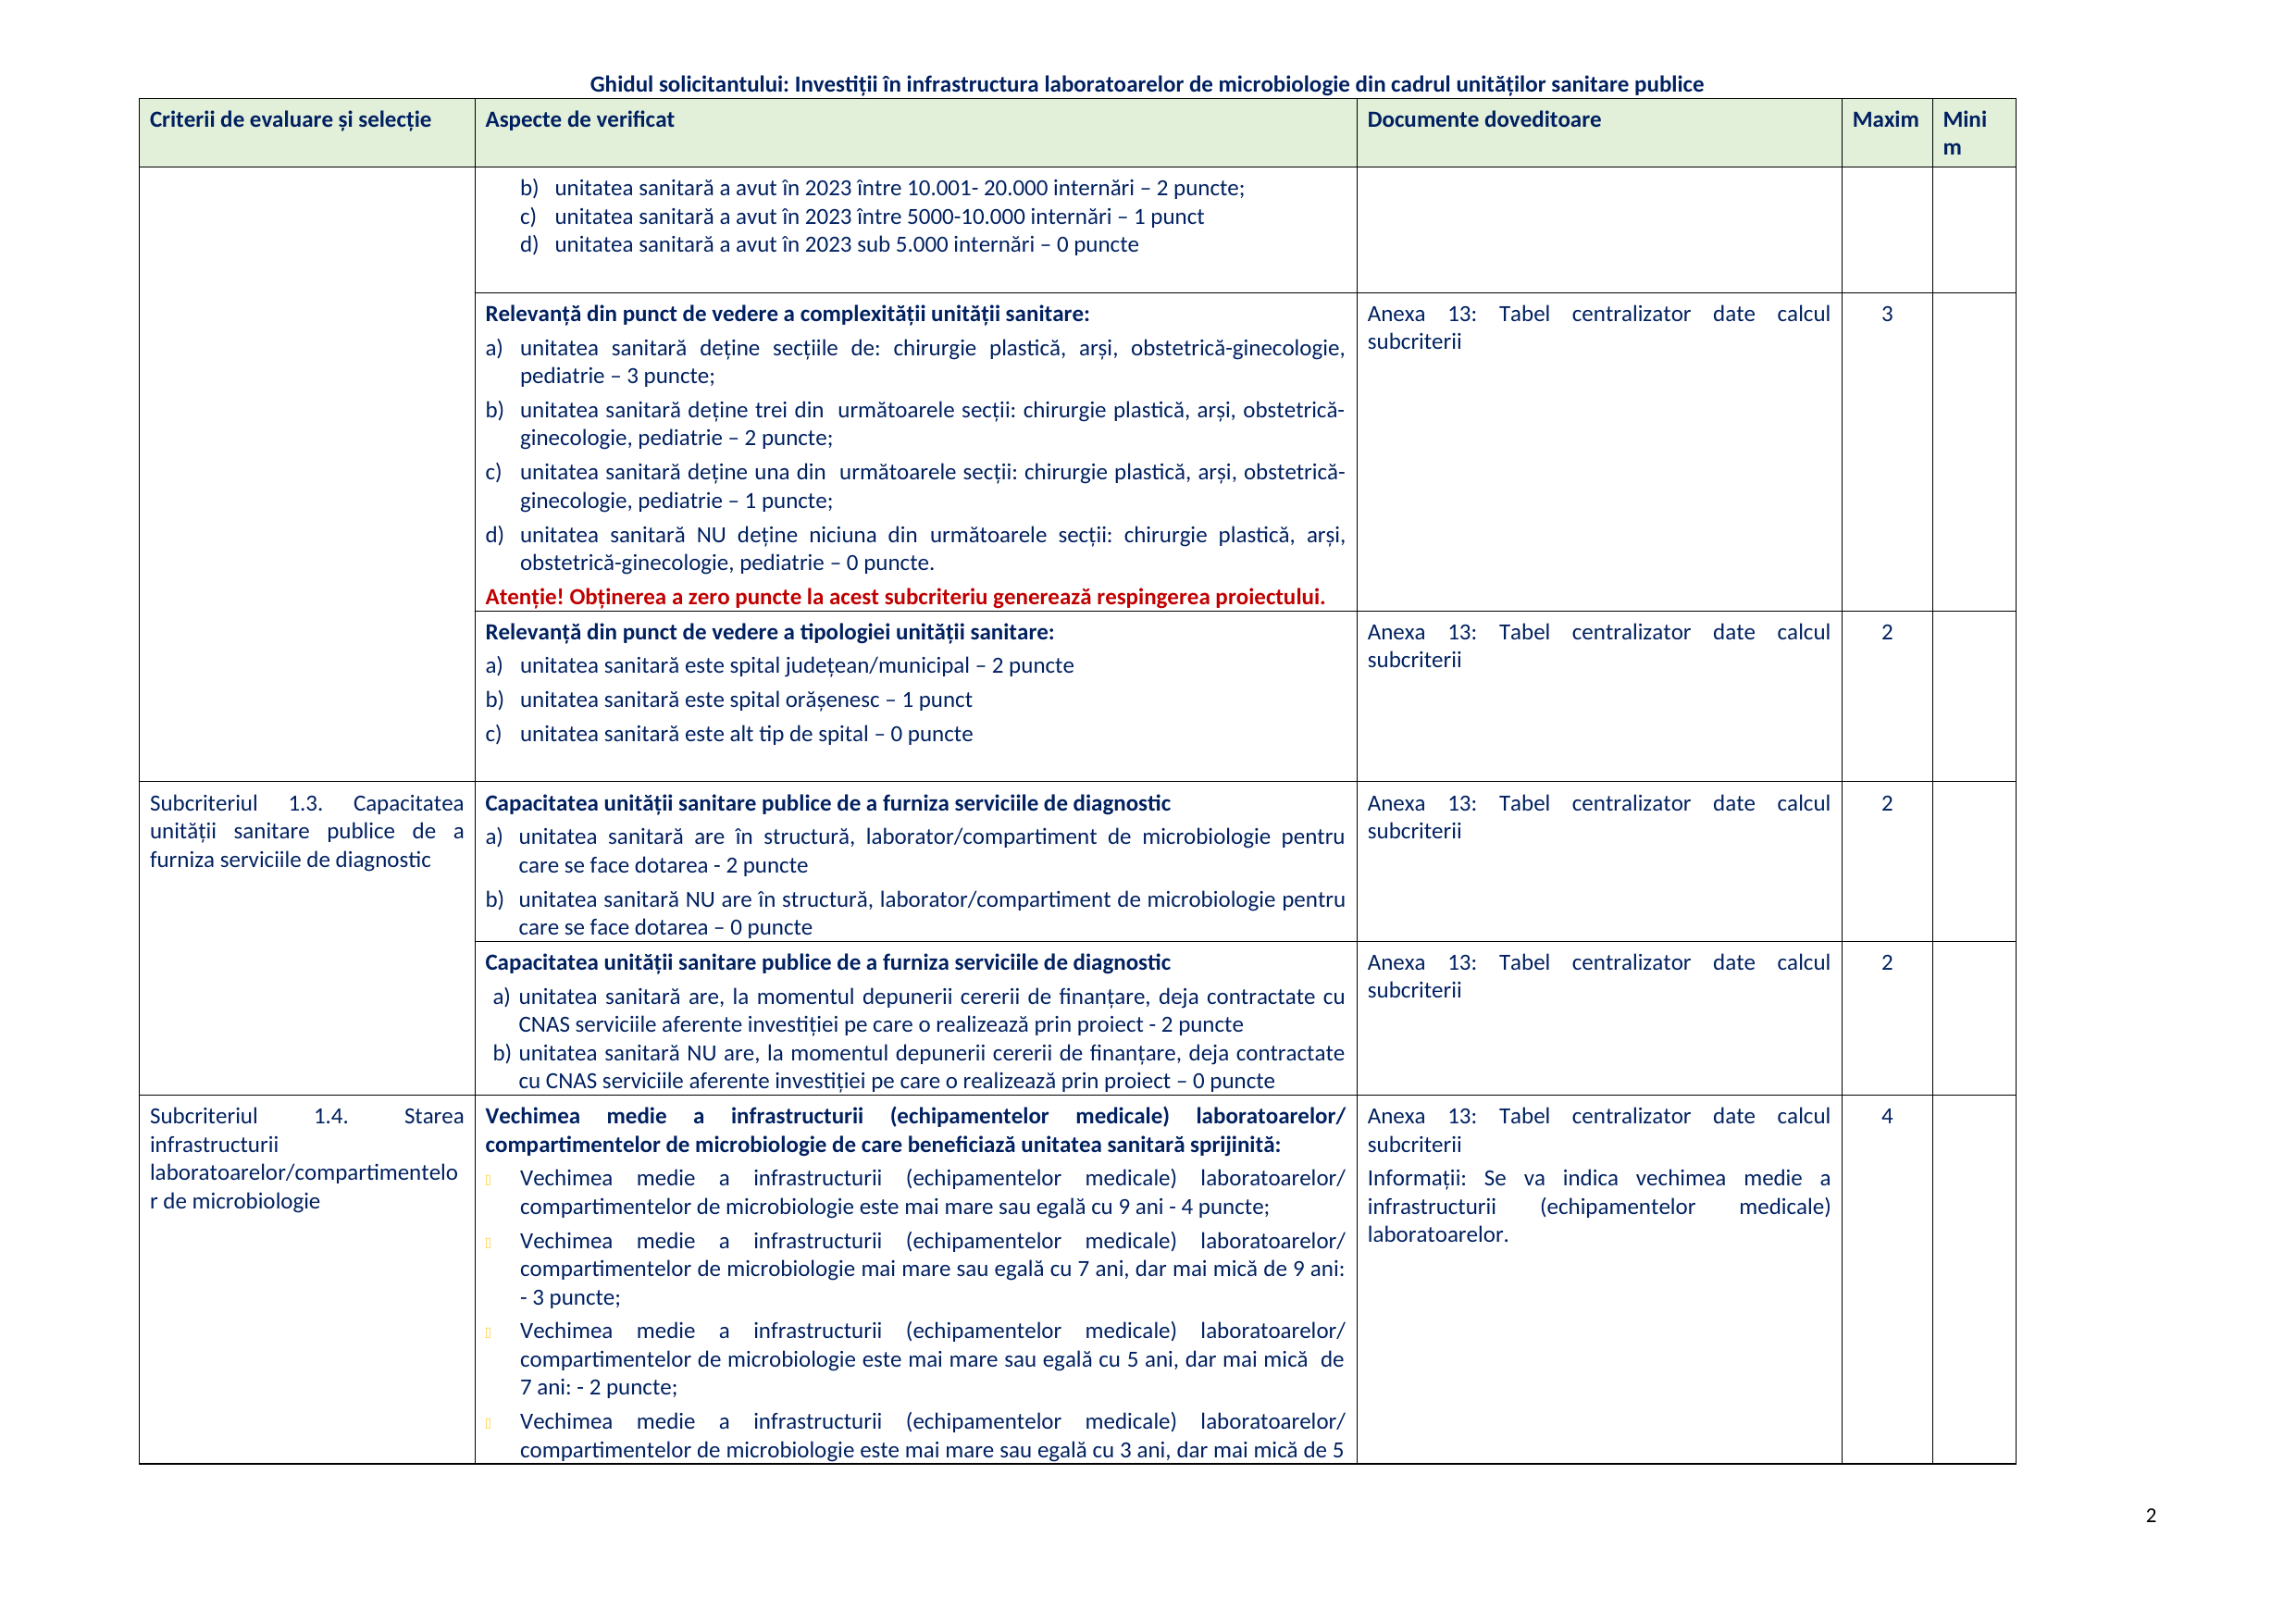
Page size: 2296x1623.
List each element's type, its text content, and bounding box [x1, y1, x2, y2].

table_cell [476, 1096, 1357, 1463]
table_cell [1933, 167, 2016, 292]
table_cell 2 [1843, 782, 1932, 941]
table_cell 2 [1843, 612, 1932, 781]
table_cell 3 [1843, 293, 1932, 610]
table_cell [476, 167, 1357, 292]
table_cell [1933, 782, 2016, 941]
table_cell [1933, 1096, 2016, 1463]
table_cell 2 [1843, 942, 1932, 1095]
table_cell Anexa 13: Tabel centralizator date calcul subcriterii [1358, 942, 1842, 1095]
table_cell Anexa 13: Tabel centralizator date calcul subcriterii [1358, 782, 1842, 941]
table_cell [1933, 942, 2016, 1095]
table_header Aspecte de verificat [476, 99, 1357, 167]
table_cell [1358, 167, 1842, 292]
table_header Maxim [1843, 99, 1932, 167]
table_cell 3 [1843, 167, 1932, 292]
table_cell Capacitatea unității sanitare publice de a furniza serviciile de diagnostic unitatea sanitară are în structură, laborator/compartiment de microbiologie pentru care se face dotarea - 2 puncte unitatea sanitară NU are în structură, laborator/compartiment de microbiologie pentru care se face dotarea – 0 puncte [476, 782, 1357, 941]
table_cell [1933, 612, 2016, 781]
table_cell Capacitatea unității sanitare publice de a furniza serviciile de diagnostic unitatea sanitară are, la momentul depunerii cererii de finanțare, deja contractate cu CNAS serviciile aferente investiției pe care o realizează prin proiect - 2 puncte unitatea sanitară NU are, la momentul depunerii cererii de finanțare, deja contractate cu CNAS serviciile aferente investiției pe care o realizează prin proiect – 0 puncte [476, 942, 1357, 1095]
table_header Documente doveditoare [1358, 99, 1842, 167]
table_header Minim [1933, 99, 2016, 167]
table_cell Anexa 13: Tabel centralizator date calcul subcriterii [1358, 293, 1842, 610]
table_cell Relevanță din punct de vedere a complexității unității sanitare: unitatea sanitară deține secțiile de: chirurgie plastică, arși, obstetrică-ginecologie, pediatrie – 3 puncte; unitatea sanitară deține trei din următoarele secții: chirurgie plastică, arși, obstetrică-ginecologie, pediatrie – 2 puncte; unitatea sanitară deține una din următoarele secții: chirurgie plastică, arși, obstetrică-ginecologie, pediatrie – 1 puncte; unitatea sanitară NU deține niciuna din următoarele secții: chirurgie plastică, arși, obstetrică-ginecologie, pediatrie – 0 puncte. Atenție! Obținerea a zero puncte la acest subcriteriu generează respingerea proiectului. [476, 293, 1357, 610]
table_cell Subcriteriul 1.3. Capacitatea unității sanitare publice de a furniza serviciile de diagnostic [140, 782, 475, 1095]
table_cell Relevanță din punct de vedere a tipologiei unității sanitare: unitatea sanitară este spital județean/municipal – 2 puncte unitatea sanitară este spital orășenesc – 1 punct unitatea sanitară este alt tip de spital – 0 puncte [476, 612, 1357, 781]
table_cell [1358, 1096, 1842, 1463]
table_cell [140, 1096, 475, 1463]
table_cell Anexa 13: Tabel centralizator date calcul subcriterii [1358, 612, 1842, 781]
table_cell 4 [1843, 1096, 1932, 1463]
table_header Criterii de evaluare și selecție [140, 99, 475, 167]
table_cell [1933, 293, 2016, 610]
